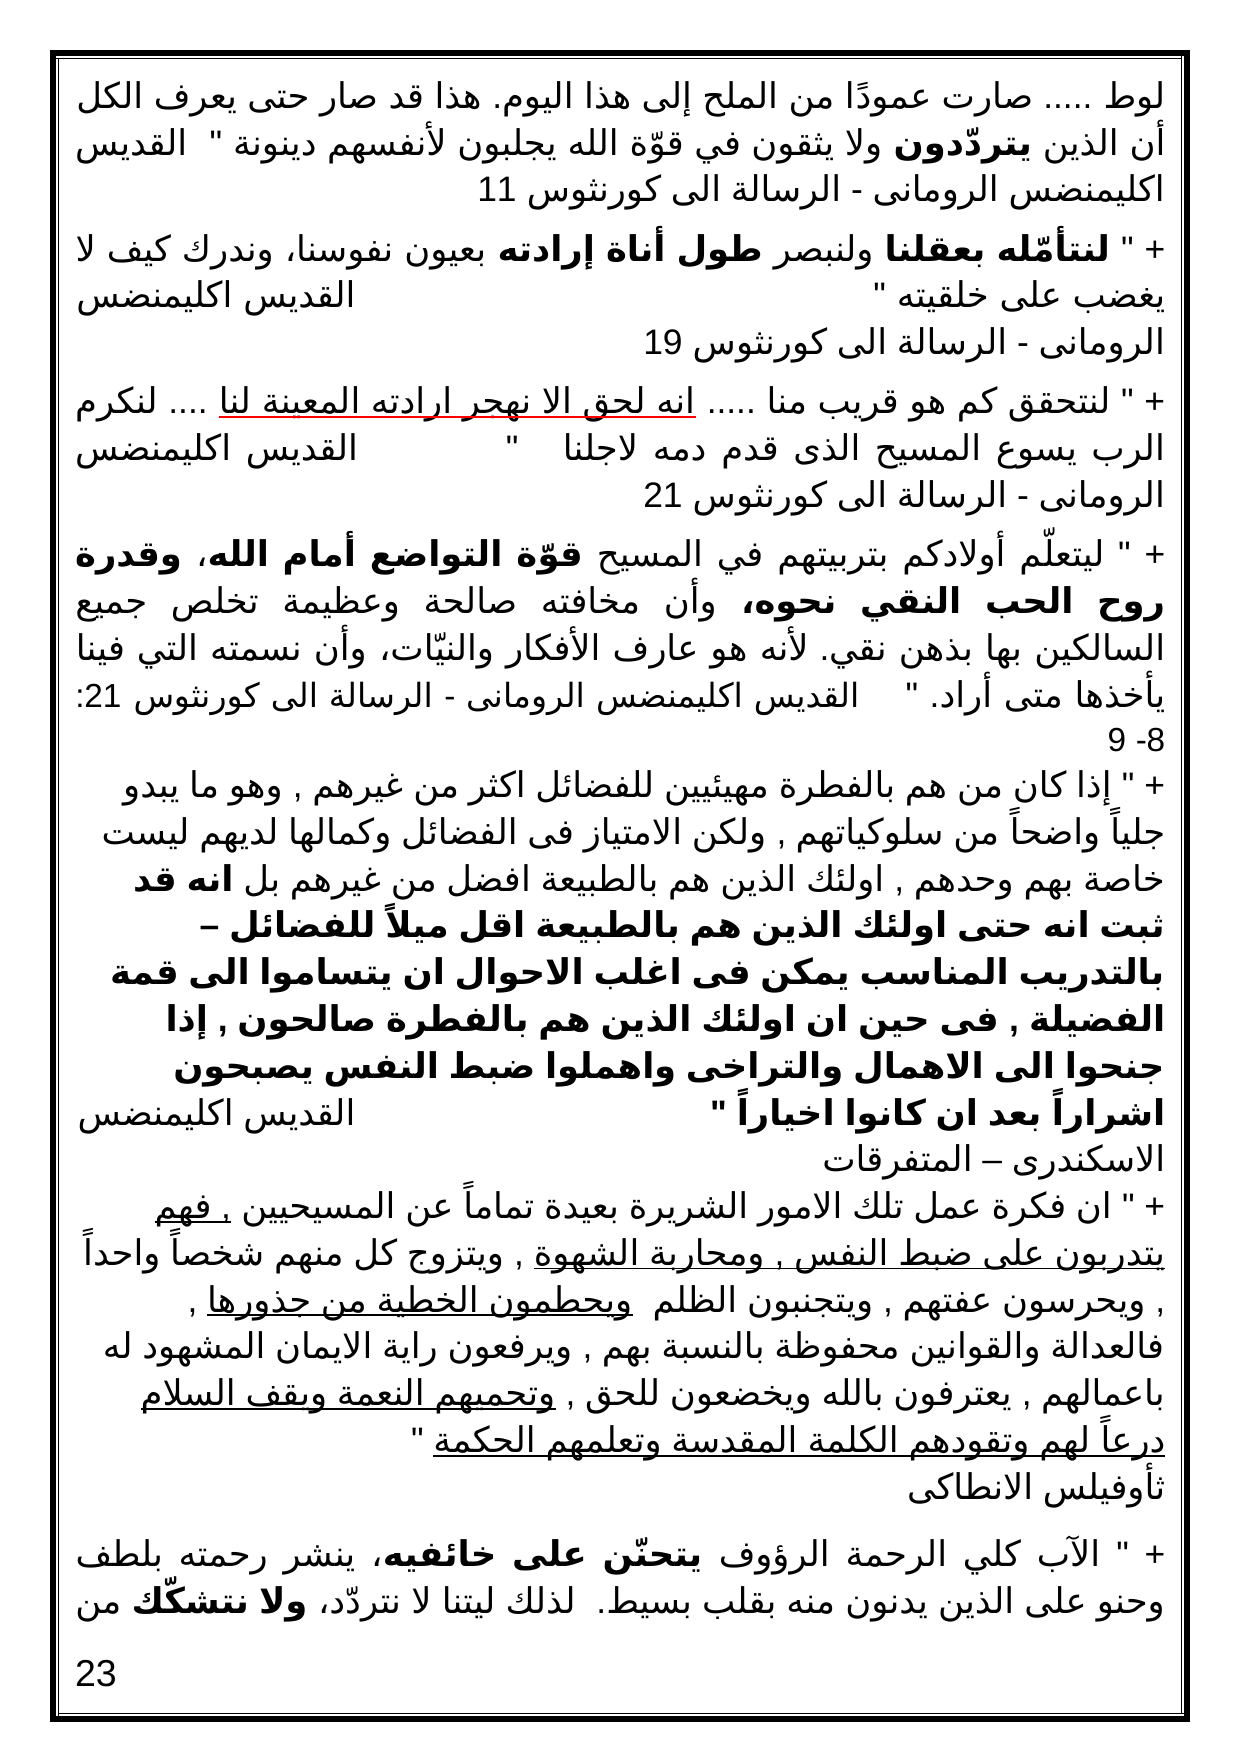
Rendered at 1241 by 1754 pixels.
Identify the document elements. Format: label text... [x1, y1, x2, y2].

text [75, 75, 1165, 209]
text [75, 1533, 1165, 1621]
text + " ليتعلّم أولادكم بتربيتهم في المسيح قوّة التواضع أمام الله، وقدرة روح الحب النقي نحوه، وأن مخافته صالحة وعظيمة تخلص جميع السالكين بها بذهن نقي. لأنه هو عارف الأفكار والنيّات، وأن نسمته التي فينا يأخذها متى أراد. " القديس اكليمنضس الرومانى - الرسالة الى كورنثوس 21: 8- 9 [75, 533, 1165, 759]
text + " لنتأمّله بعقلنا ولنبصر طول أناة إرادته بعيون نفوسنا، وندرك كيف لا يغضب على خلقيته " - القديس اكليمنضس الرومانى - الرسالة الى كورنثوس 19 [75, 228, 1165, 362]
text + " ان فكرة عمل تلك الامور الشريرة بعيدة تماماً عن المسيحيين , فهم يتدربون على ضبط النفس , ومحاربة الشهوة , ويتزوج كل منهم شخصاً واحداً , ويحرسون عفتهم , ويتجنبون الظلم ويحطمون الخطية من جذورها , فالعدالة والقوانين محفوظة بالنسبة بهم , ويرفعون راية الايمان المشهود له باعمالهم , يعترفون بالله ويخضعون للحق , وتحميهم النعمة ويقف السلام درعاً لهم وتقودهم الكلمة المقدسة وتعلمهم الحكمة " ثأوفيلس الانطاكى [75, 1185, 1165, 1507]
text + " إذا كان من هم بالفطرة مهيئيين للفضائل اكثر من غيرهم , وهو ما يبدو جلياً واضحاً من سلوكياتهم , ولكن الامتياز فى الفضائل وكمالها لديهم ليست خاصة بهم وحدهم , اولئك الذين هم بالطبيعة افضل من غيرهم بل انه قد ثبت انه حتى اولئك الذين هم بالطبيعة اقل ميلاً للفضائل – بالتدريب المناسب يمكن فى اغلب الاحوال ان يتساموا الى قمة الفضيلة , فى حين ان اولئك الذين هم بالفطرة صالحون , إذا جنحوا الى الاهمال والتراخى واهملوا ضبط النفس يصبحون اشراراً بعد ان كانوا اخياراً " القديس اكليمنضس الاسكندرى – المتفرقات [75, 764, 1165, 1179]
text + " لنتحقق كم هو قريب منا ..... انه لحق الا نهجر ارادته المعينة لنا .... لنكرم الرب يسوع المسيح الذى قدم دمه لاجلنا " القديس اكليمنضس الرومانى - الرسالة الى كورنثوس 21 [75, 381, 1165, 515]
